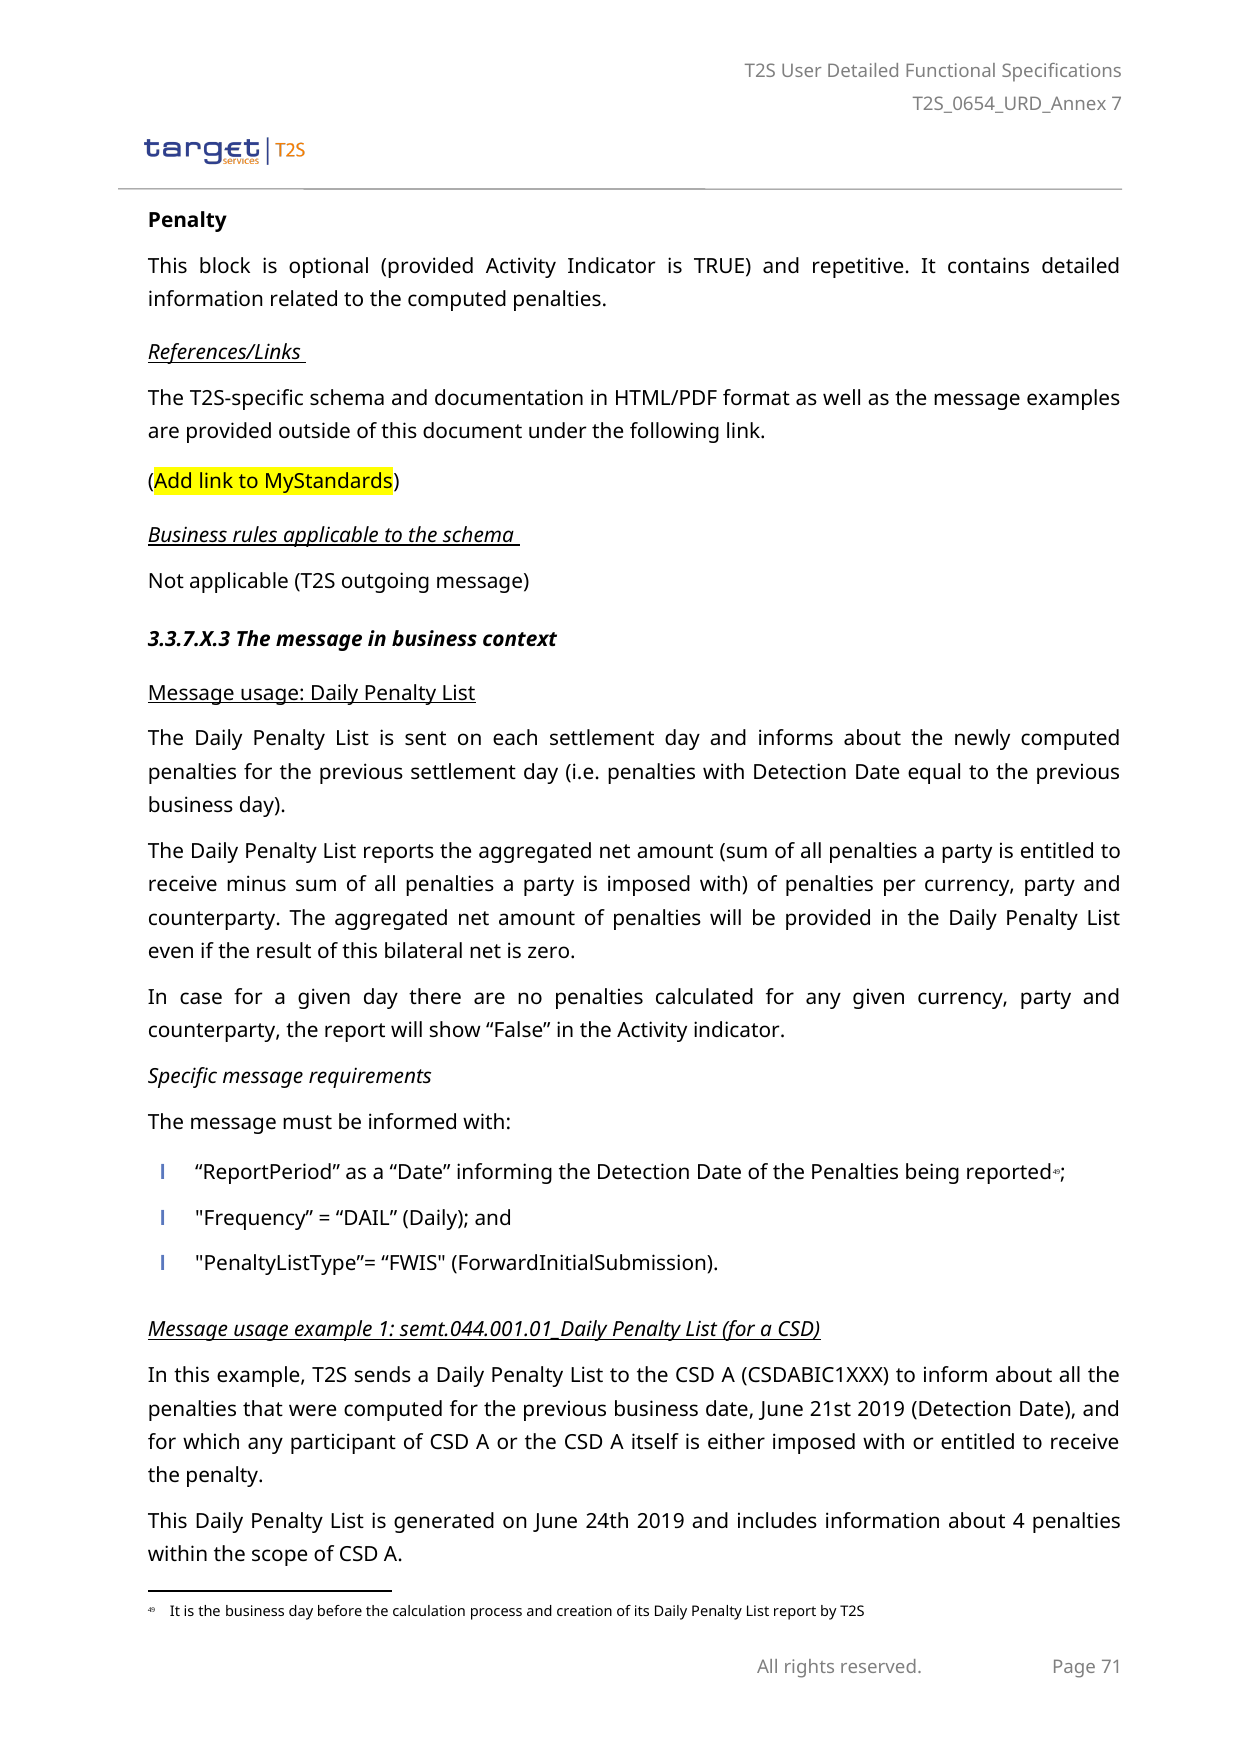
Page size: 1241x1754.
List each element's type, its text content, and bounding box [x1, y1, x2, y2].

text In this example, T2S sends a Daily Penalty List to the CSD A (CSDABIC1XXX) to inform about all the penalties that were computed for the previous business date, June 21st 2019 (Detection Date), and for which any participant of CSD A or the CSD A itself is either imposed with or entitled to receive the penalty. [148, 1355, 1122, 1489]
text Penalty [148, 200, 1122, 233]
text Specific message requirements [148, 1056, 1122, 1089]
subtitle 3.3.7.X.3 The message in business context [148, 619, 1122, 653]
text This block is optional (provided Activity Indicator is TRUE) and repetitive. It contains detailed information related to the computed penalties. [148, 246, 1122, 312]
text (Add link to MyStandards) [148, 462, 1122, 495]
text In case for a given day there are no penalties calculated for any given currency, party and counterparty, the report will show “False” in the Activity indicator. [148, 977, 1122, 1044]
subtitle References/Links [148, 337, 1122, 366]
text The Daily Penalty List is sent on each settlement day and informs about the newly computed penalties for the previous settlement day (i.e. penalties with Detection Date equal to the previous business day). [148, 719, 1122, 819]
text The message must be informed with: [148, 1102, 1122, 1135]
subtitle Business rules applicable to the schema [148, 520, 1122, 548]
list “ReportPeriod” as a “Date” informing the Detection Date of the Penalties being reported; [159, 1152, 1122, 1185]
picture [127, 107, 313, 194]
list "Frequency” = “DAIL” (Daily); and [159, 1198, 1122, 1231]
text This Daily Penalty List is generated on June 24th 2019 and includes information about 4 penalties within the scope of CSD A. [148, 1501, 1122, 1568]
text The T2S-specific schema and documentation in HTML/PDF format as well as the message examples are provided outside of this document under the following link. [148, 378, 1122, 445]
text The Daily Penalty List reports the aggregated net amount (sum of all penalties a party is entitled to receive minus sum of all penalties a party is imposed with) of penalties per currency, party and counterparty. The aggregated net amount of penalties will be provided in the Daily Penalty List even if the result of this bilateral net is zero. [148, 831, 1122, 964]
text Not applicable (T2S outgoing message) [148, 561, 1122, 594]
subtitle Message usage example 1: semt.044.001.01_Daily Penalty List (for a CSD) [148, 1314, 1122, 1343]
list "PenaltyListType”= “FWIS" (ForwardInitialSubmission). [159, 1244, 1122, 1277]
subtitle Message usage: Daily Penalty List [148, 678, 1122, 706]
